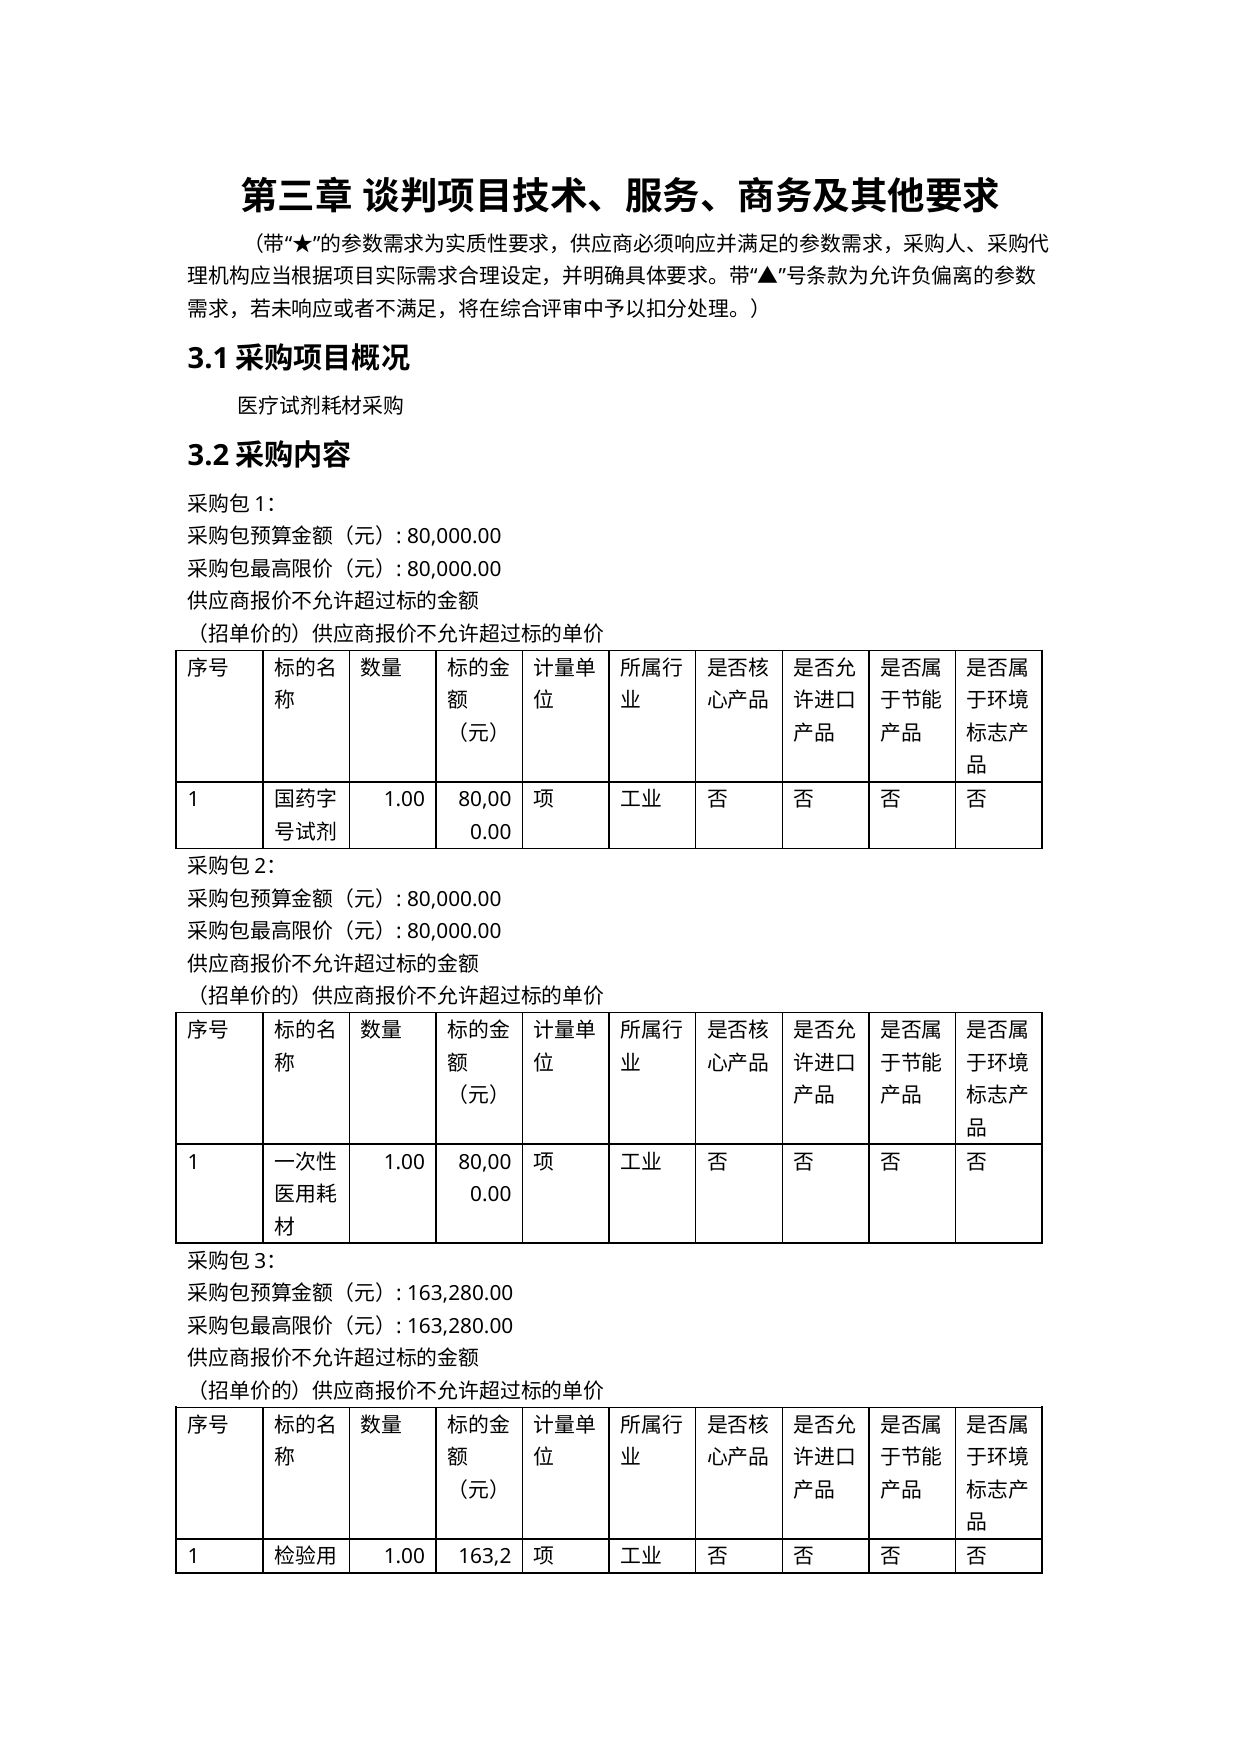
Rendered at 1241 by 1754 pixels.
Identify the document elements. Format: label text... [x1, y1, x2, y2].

table_cell 1.00 [350, 1540, 435, 1572]
table_cell 否 [783, 1145, 868, 1242]
table_header 标的金额 （元） [437, 1408, 522, 1538]
table_header 标的名称 [264, 1408, 349, 1538]
table_header 序号 [177, 1013, 262, 1143]
text 采购包最高限价（元）: 80,000.00 [187, 914, 1053, 947]
table_header 所属行业 [610, 1408, 695, 1538]
table_header 是否核心产品 [696, 651, 782, 781]
table_cell 1 [177, 1145, 262, 1242]
table_header 所属行业 [610, 651, 695, 781]
text 3.1采购项目概况 [187, 324, 1053, 389]
text 供应商报价不允许超过标的金额 [187, 584, 1053, 617]
table_header 数量 [350, 1408, 435, 1538]
text 第三章 谈判项目技术、服务、商务及其他要求 [187, 162, 1053, 227]
table_cell 80,000.00 [437, 1145, 522, 1242]
table_header 数量 [350, 1013, 435, 1143]
table_cell 否 [696, 1145, 782, 1242]
table_cell 80,000.00 [437, 783, 522, 848]
table_cell 工业 [610, 1145, 695, 1242]
text 采购包预算金额（元）: 80,000.00 [187, 519, 1053, 552]
text 医疗试剂耗材采购 [187, 389, 1053, 422]
table_cell 工业 [610, 783, 695, 848]
text （招单价的）供应商报价不允许超过标的单价 [187, 617, 1053, 649]
table_cell 否 [783, 1540, 868, 1572]
table_cell 否 [956, 1145, 1041, 1242]
table_cell 163,280.00 [437, 1540, 522, 1572]
text 采购包最高限价（元）: 80,000.00 [187, 552, 1053, 584]
table_cell 1 [177, 1540, 262, 1572]
table_header 数量 [350, 651, 435, 781]
text （招单价的）供应商报价不允许超过标的单价 [187, 1374, 1053, 1406]
text 3.2采购内容 [187, 422, 1053, 487]
table_header 是否允许进口产品 [783, 1013, 868, 1143]
table_cell 否 [870, 1540, 955, 1572]
table_cell 否 [870, 783, 955, 848]
table_cell 1 [177, 783, 262, 848]
table_header 序号 [177, 1408, 262, 1538]
table_cell 否 [870, 1145, 955, 1242]
text 采购包预算金额（元）: 163,280.00 [187, 1276, 1053, 1309]
table_header 标的金额 （元） [437, 651, 522, 781]
table_cell 工业 [610, 1540, 695, 1572]
table_header 标的名称 [264, 1013, 349, 1143]
table_header 是否属于环境标志产品 [956, 1408, 1041, 1538]
table_header 序号 [177, 651, 262, 781]
table_cell 项 [523, 1540, 608, 1572]
table_cell 否 [696, 783, 782, 848]
text 采购包2： [187, 849, 1053, 882]
table_header 是否核心产品 [696, 1013, 782, 1143]
text 采购包3： [187, 1244, 1053, 1276]
text （带“★”的参数需求为实质性要求，供应商必须响应并满足的参数需求，采购人、采购代理机构应当根据项目实际需求合理设定，并明确具体要求。带“▲”号条款为允许负偏离的参数需求，若未响应或者不满足，将在综合评审中予以扣分处理。） [187, 227, 1053, 324]
table_cell 否 [783, 783, 868, 848]
table_header 标的名称 [264, 651, 349, 781]
table_header 是否允许进口产品 [783, 1408, 868, 1538]
table_header 计量单位 [523, 1408, 608, 1538]
table_header 所属行业 [610, 1013, 695, 1143]
table_header 是否属于环境标志产品 [956, 651, 1041, 781]
table_header 计量单位 [523, 651, 608, 781]
text 采购包1： [187, 487, 1053, 519]
table_header 是否允许进口产品 [783, 651, 868, 781]
table_header 是否属于节能产品 [870, 1408, 955, 1538]
table_cell 否 [956, 783, 1041, 848]
table_header 是否属于节能产品 [870, 651, 955, 781]
table_cell 1.00 [350, 783, 435, 848]
table_header 是否核心产品 [696, 1408, 782, 1538]
table_cell 项 [523, 783, 608, 848]
table_cell 国药字号试剂 [264, 783, 349, 848]
table_header 是否属于环境标志产品 [956, 1013, 1041, 1143]
text 供应商报价不允许超过标的金额 [187, 1341, 1053, 1374]
text 供应商报价不允许超过标的金额 [187, 947, 1053, 979]
table_cell 一次性医用耗材 [264, 1145, 349, 1242]
text 采购包最高限价（元）: 163,280.00 [187, 1309, 1053, 1341]
text （招单价的）供应商报价不允许超过标的单价 [187, 979, 1053, 1012]
text 采购包预算金额（元）: 80,000.00 [187, 882, 1053, 914]
table_cell 项 [523, 1145, 608, 1242]
table_cell 1.00 [350, 1145, 435, 1242]
table_cell 检验用试剂耗材 [264, 1540, 349, 1572]
table_cell 否 [956, 1540, 1041, 1572]
table_header 是否属于节能产品 [870, 1013, 955, 1143]
table_cell 否 [696, 1540, 782, 1572]
table_header 标的金额 （元） [437, 1013, 522, 1143]
table_header 计量单位 [523, 1013, 608, 1143]
